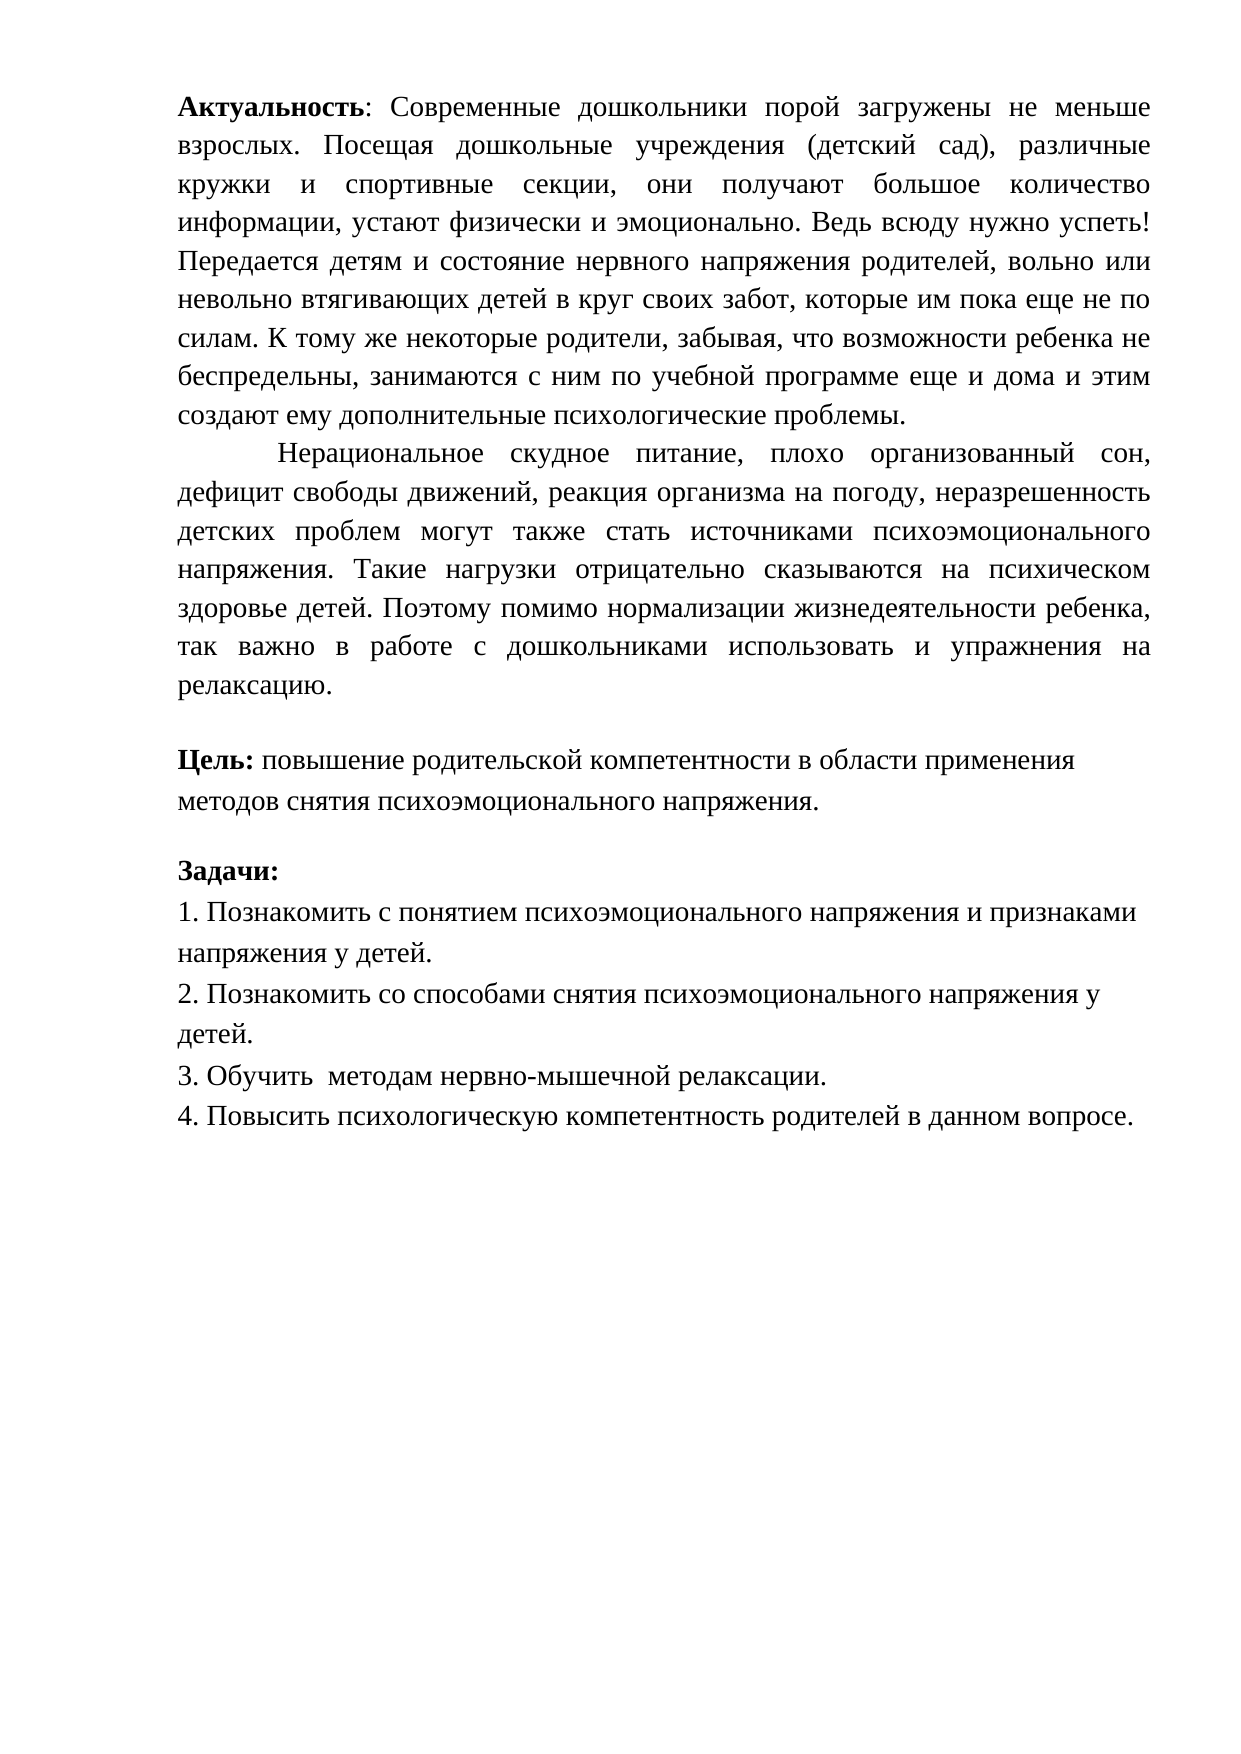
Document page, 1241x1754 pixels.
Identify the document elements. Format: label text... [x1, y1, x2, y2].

text Нерациональное скудное питание, плохо организованный сон, дефицит свободы движений, реакция организма на погоду, неразрешенность детских проблем могут также стать источниками психоэмоционального напряжения. Такие нагрузки отрицательно сказываются на психическом здоровье детей. Поэтому помимо нормализации жизнедеятельности ребенка, так важно в работе с дошкольниками использовать и упражнения на релаксацию. [177, 436, 1152, 700]
text Задачи: [177, 846, 1152, 886]
text 1. Познакомить с понятием психоэмоционального напряжения и признаками напряжения у детей. [177, 886, 1152, 968]
text 3. Обучить методам нервно-мышечной релаксации. [177, 1050, 1152, 1091]
text 4. Повысить психологическую компетентность родителей в данном вопросе. [177, 1091, 1152, 1132]
text Актуальность: Современные дошкольники порой загружены не меньше взрослых. Посещая дошкольные учреждения (детский сад), различные кружки и спортивные секции, они получают большое количество информации, устают физически и эмоционально. Ведь всюду нужно успеть! Передается детям и состояние нервного напряжения родителей, вольно или невольно втягивающих детей в круг своих забот, которые им пока еще не по силам. К тому же некоторые родители, забывая, что возможности ребенка не беспредельны, занимаются с ним по учебной программе еще и дома и этим создают ему дополнительные психологические проблемы. [177, 89, 1152, 431]
text Цель: повышение родительской компетентности в области применения методов снятия психоэмоционального напряжения. [177, 734, 1152, 816]
text 2. Познакомить со способами снятия психоэмоционального напряжения у детей. [177, 968, 1152, 1050]
